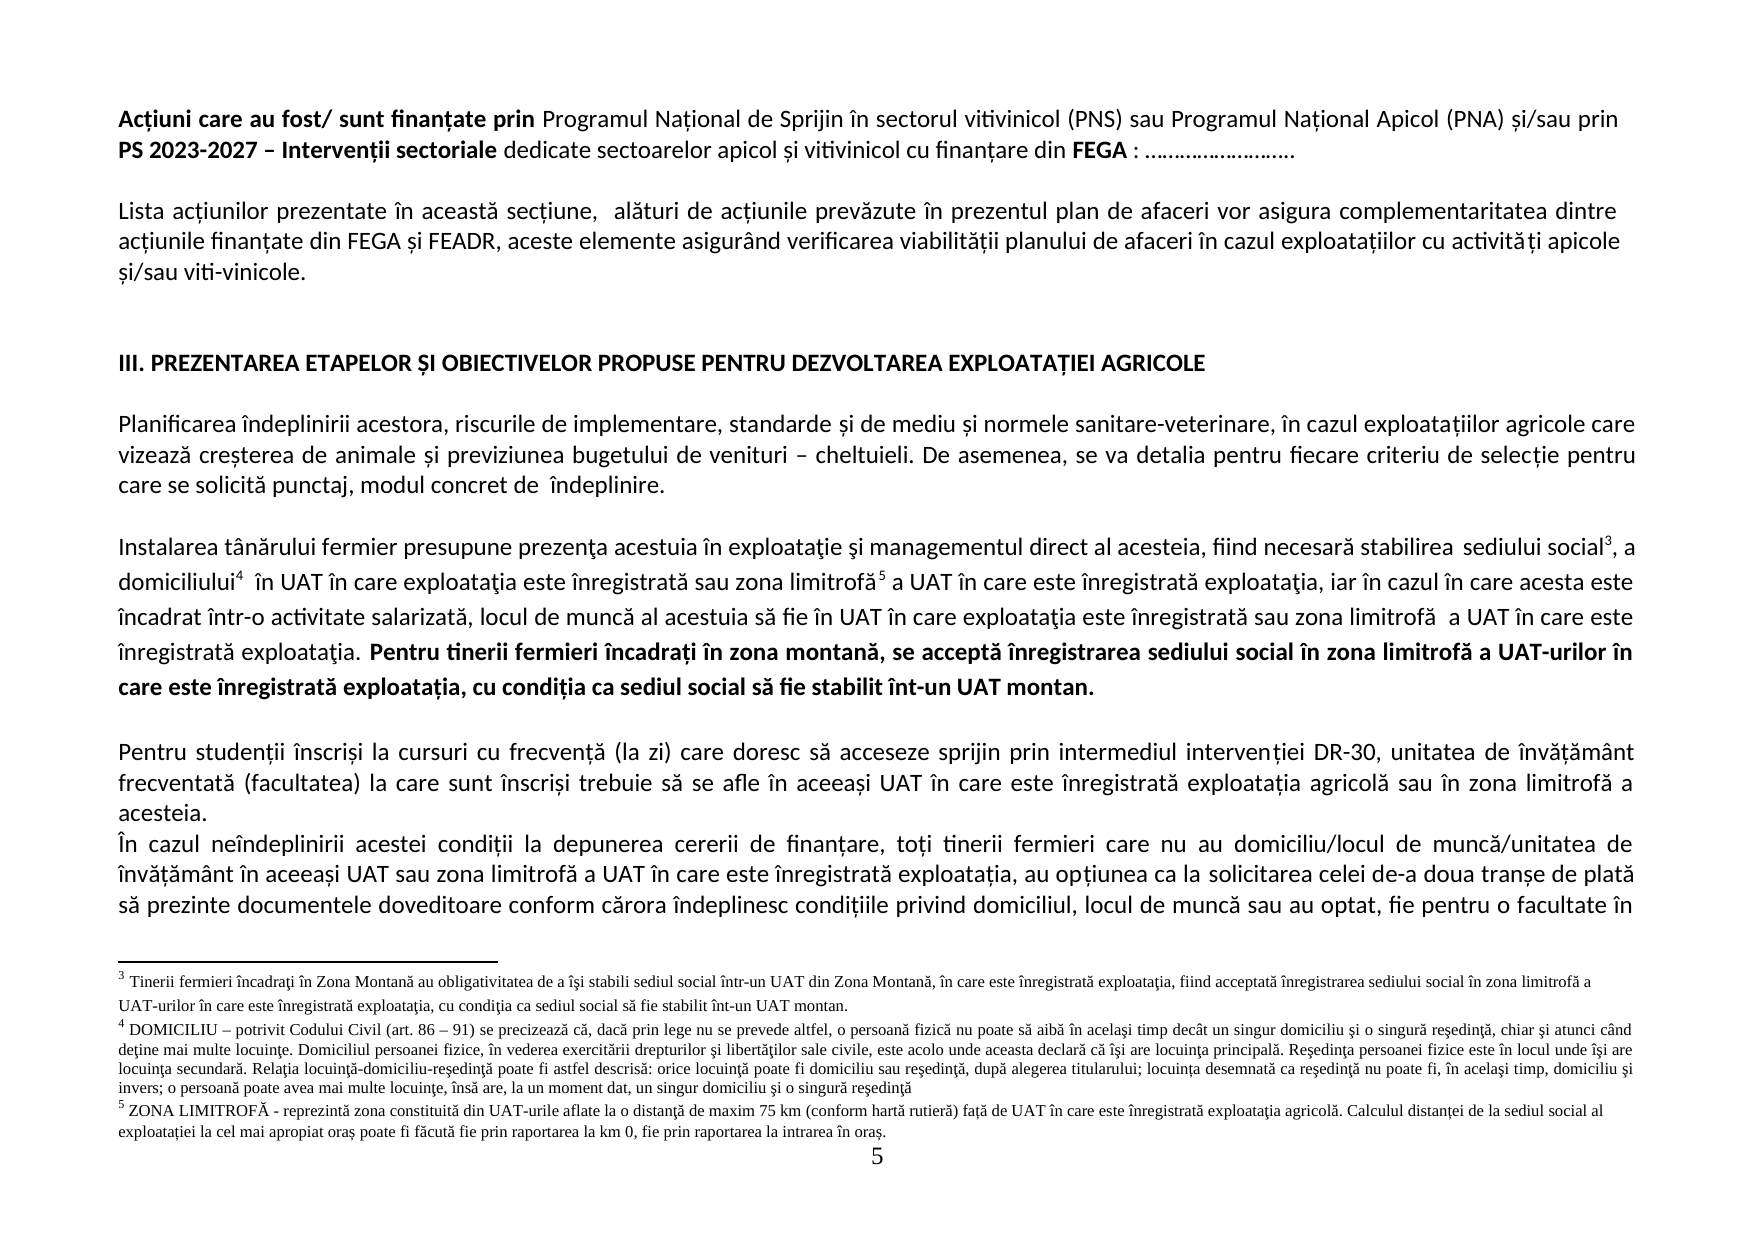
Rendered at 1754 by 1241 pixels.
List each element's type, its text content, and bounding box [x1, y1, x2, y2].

text Instalarea tânărului fermier presupune prezenţa acestuia în exploataţie şi managementul direct al acesteia, fiind necesară stabilirea sediului social, a domiciliului în UAT în care exploataţia este înregistrată sau zona limitrofă a UAT în care este înregistrată exploataţia, iar în cazul în care acesta este încadrat într-o activitate salarizată, locul de muncă al acestuia să fie în UAT în care exploataţia este înregistrată sau zona limitrofă a UAT în care este înregistrată exploataţia. Pentru tinerii fermieri încadraţi în zona montană, se acceptă înregistrarea sediului social în zona limitrofă a UAT-urilor în care este înregistrată exploataţia, cu condiţia ca sediul social să fie stabilit înt-un UAT montan. [118, 531, 1636, 701]
text Acțiuni care au fost/ sunt finanţate prin Programul Naţional de Sprijin în sectorul vitivinicol (PNS) sau Programul Naţional Apicol (PNA) şi/sau prin PS 2023-2027 – Intervenţii sectoriale dedicate sectoarelor apicol şi vitivinicol cu finanţare din FEGA : …………………….. [118, 103, 1620, 164]
text Pentru studenţii înscrişi la cursuri cu frecvenţă (la zi) care doresc să acceseze sprijin prin intermediul intervenției DR-30, unitatea de învăţământ frecventată (facultatea) la care sunt înscrişi trebuie să se afle în aceeaşi UAT în care este înregistrată exploataţia agricolă sau în zona limitrofă a acesteia. [118, 736, 1636, 828]
text Planificarea îndeplinirii acestora, riscurile de implementare, standarde și de mediu și normele sanitare-veterinare, în cazul exploatațiilor agricole care vizează creşterea de animale și previziunea bugetului de venituri – cheltuieli. De asemenea, se va detalia pentru fiecare criteriu de selecție pentru care se solicită punctaj, modul concret de îndeplinire. [118, 408, 1636, 500]
text Lista acţiunilor prezentate în această secţiune, alături de acţiunile prevăzute în prezentul plan de afaceri vor asigura complementaritatea dintre acţiunile finanţate din FEGA şi FEADR, aceste elemente asigurând verificarea viabilităţii planului de afaceri în cazul exploataţiilor cu activități apicole și/sau viti-vinicole. [118, 195, 1620, 286]
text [118, 828, 1636, 919]
text III. PREZENTAREA ETAPELOR ŞI OBIECTIVELOR PROPUSE PENTRU DEZVOLTAREA EXPLOATAȚIEI AGRICOLE [118, 347, 1636, 378]
